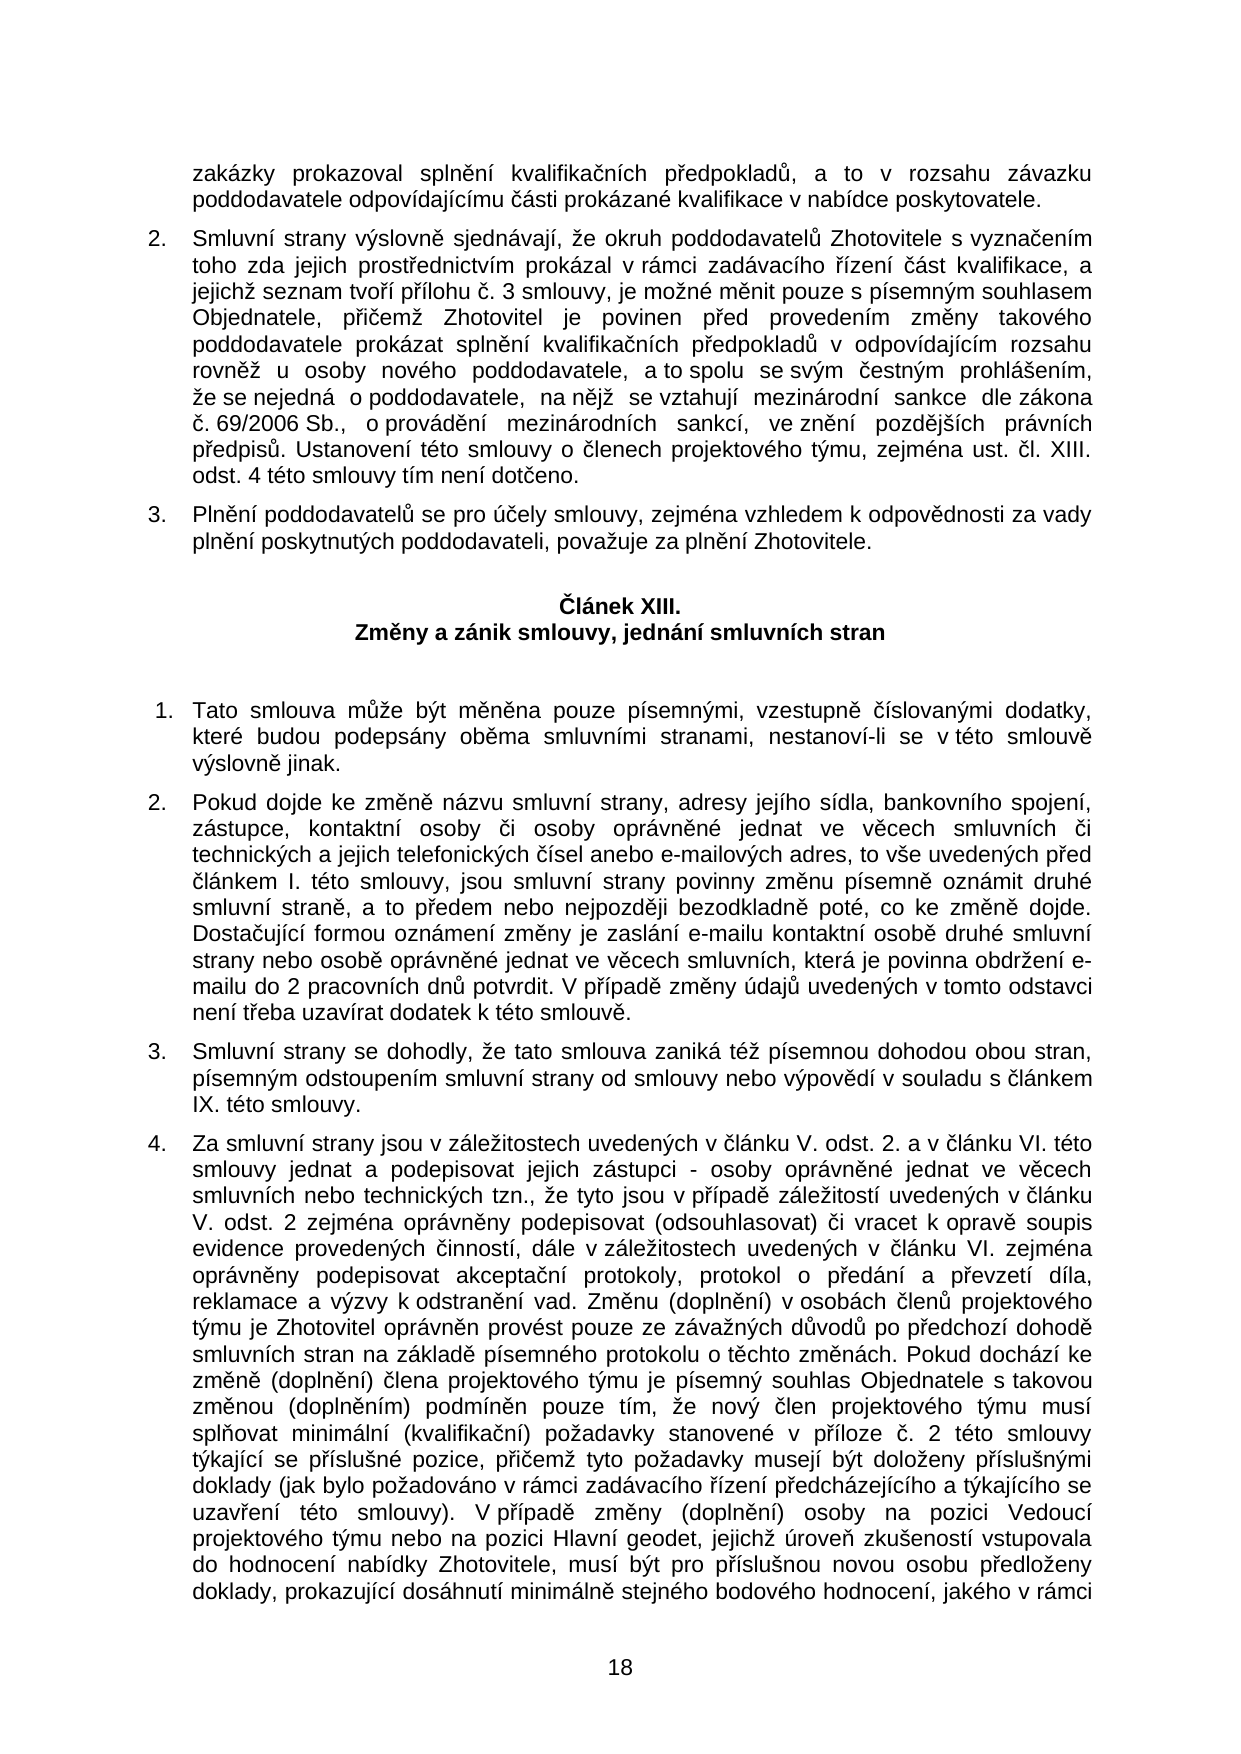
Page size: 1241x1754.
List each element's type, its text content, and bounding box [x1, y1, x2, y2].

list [148, 1130, 1092, 1604]
list Pokud dojde ke změně názvu smluvní strany, adresy jejího sídla, bankovního spojení, zástupce, kontaktní osoby či osoby oprávněné jednat ve věcech smluvních či technických a jejich telefonických čísel anebo e-mailových adres, to vše uvedených před článkem I. této smlouvy, jsou smluvní strany povinny změnu písemně oznámit druhé smluvní straně, a to předem nebo nejpozději bezodkladně poté, co ke změně dojde. Dostačující formou oznámení změny je zaslání e-mailu kontaktní osobě druhé smluvní strany nebo osobě oprávněné jednat ve věcech smluvních, která je povinna obdržení e-mailu do 2 pracovních dnů potvrdit. V případě změny údajů uvedených v tomto odstavci není třeba uzavírat dodatek k této smlouvě. [148, 788, 1092, 1026]
list Plnění poddodavatelů se pro účely smlouvy, zejména vzhledem k odpovědnosti za vady plnění poskytnutých poddodavateli, považuje za plnění Zhotovitele. [148, 501, 1092, 554]
list Tato smlouva může být měněna pouze písemnými, vzestupně číslovanými dodatky, které budou podepsány oběma smluvními stranami, nestanoví-li se v této smlouvě výslovně jinak. [154, 697, 1092, 776]
text Článek XIII. [148, 593, 1092, 619]
list Smluvní strany se dohodly, že tato smlouva zaniká též písemnou dohodou obou stran, písemným odstoupením smluvní strany od smlouvy nebo výpovědí v souladu s článkem IX. této smlouvy. [148, 1038, 1092, 1117]
list Smluvní strany výslovně sjednávají, že okruh poddodavatelů Zhotovitele s vyznačením toho zda jejich prostřednictvím prokázal v rámci zadávacího řízení část kvalifikace, a jejichž seznam tvoří přílohu č. 3 smlouvy, je možné měnit pouze s písemným souhlasem Objednatele, přičemž Zhotovitel je povinen před provedením změny takového poddodavatele prokázat splnění kvalifikačních předpokladů v odpovídajícím rozsahu rovněž u osoby nového poddodavatele, a to spolu se svým čestným prohlášením, že se nejedná o poddodavatele, na nějž se vztahují mezinárodní sankce dle zákona č. 69/2006 Sb., o provádění mezinárodních sankcí, ve znění pozdějších právních předpisů. Ustanovení této smlouvy o členech projektového týmu, zejména ust. čl. XIII. odst. 4 této smlouvy tím není dotčeno. [148, 225, 1092, 489]
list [148, 160, 1092, 213]
text Změny a zánik smlouvy, jednání smluvních stran [148, 619, 1092, 646]
